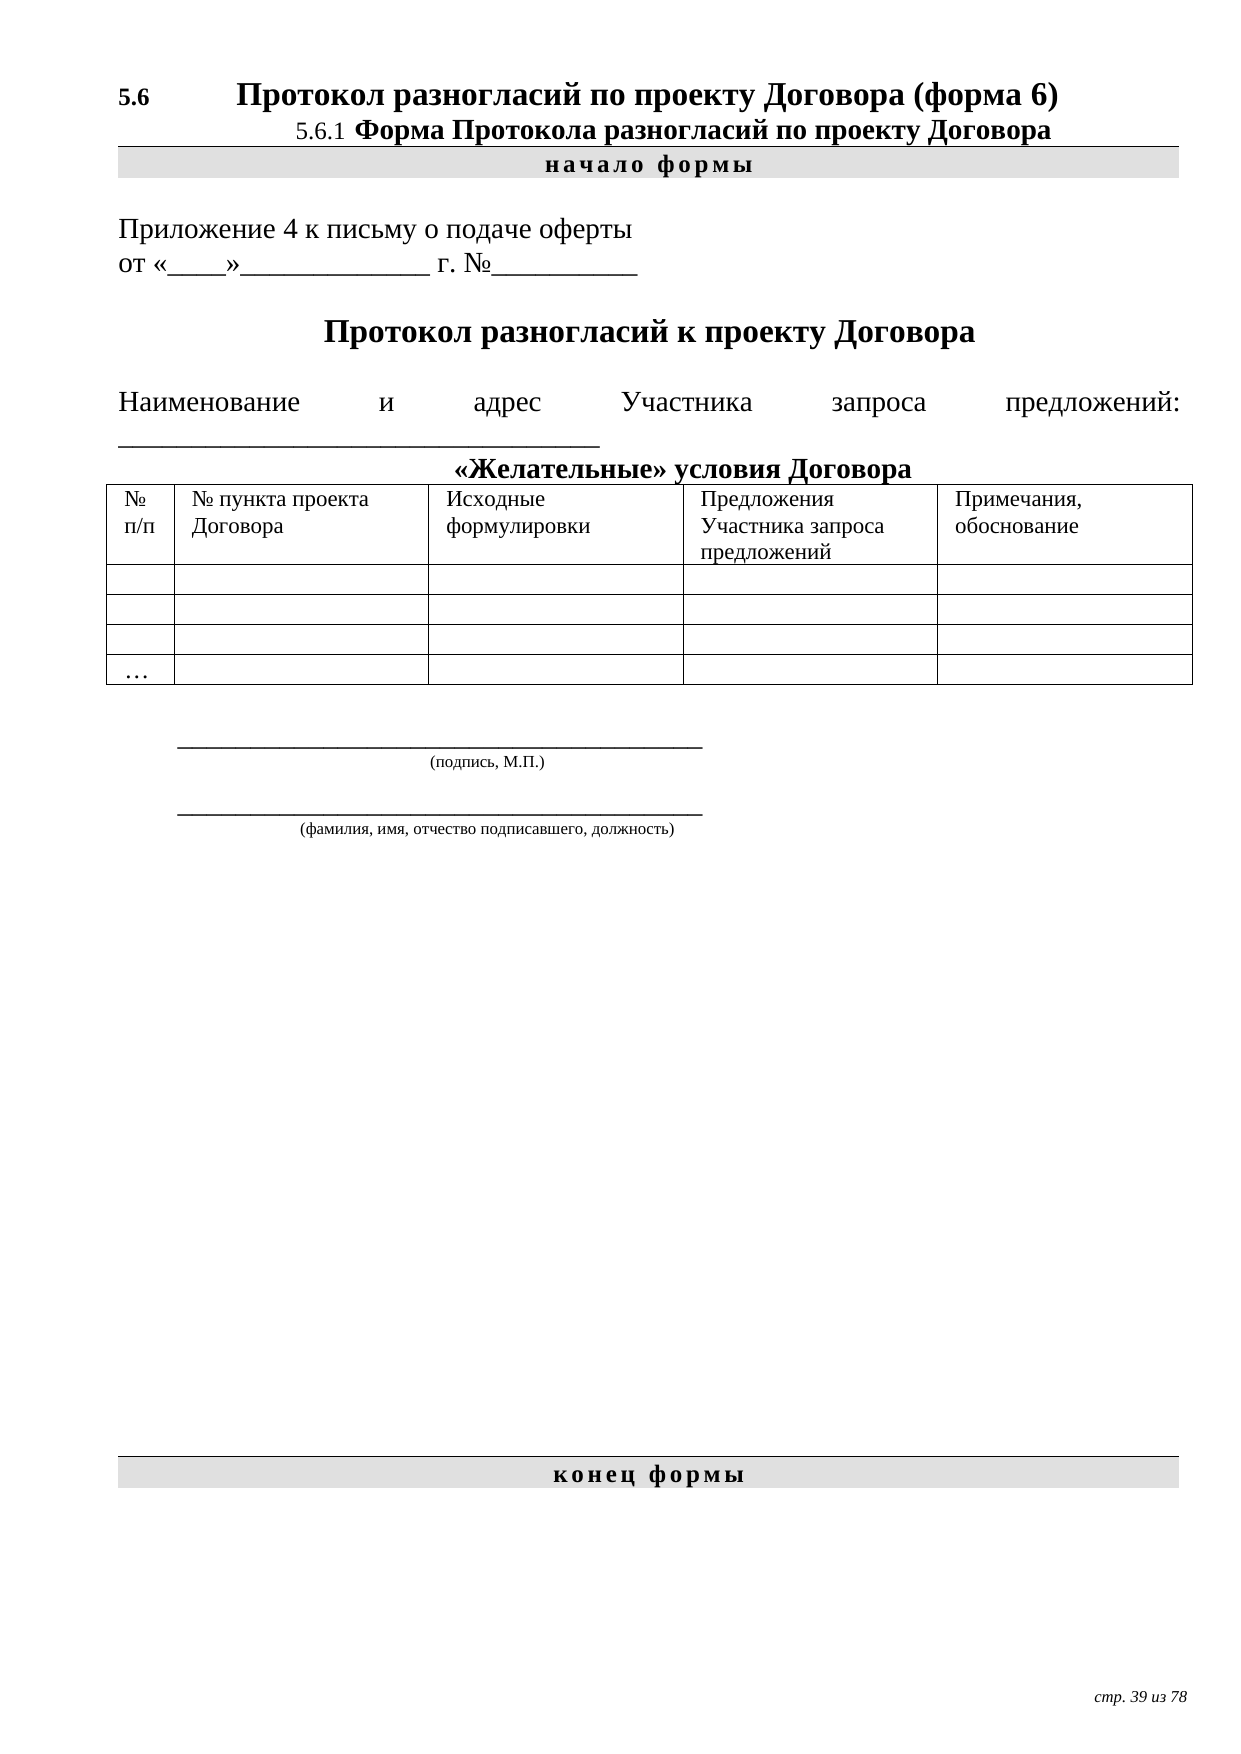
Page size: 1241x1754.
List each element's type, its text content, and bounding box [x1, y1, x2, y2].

table_header Исходные формулировки [429, 485, 683, 564]
table_cell [107, 565, 174, 594]
table_cell [107, 625, 174, 654]
table_cell [429, 595, 683, 624]
text начало формы [118, 147, 1179, 178]
table_cell [684, 625, 937, 654]
table_cell [175, 655, 428, 683]
text Наименование и адрес Участника запроса предложений: _________________________________ [118, 384, 1181, 451]
text ____________________________________ [118, 785, 1181, 819]
table_cell [684, 565, 937, 594]
text Приложение 4 к письму о подаче оферты от «____»_____________ г. №__________ [118, 211, 1181, 278]
table_header № пункта проекта Договора [175, 485, 428, 564]
text Протокол разногласий к проекту Договора [118, 312, 1181, 350]
text Форма Протокола разногласий по проекту Договора [236, 112, 1181, 146]
text ____________________________________ [118, 718, 1181, 752]
text (фамилия, имя, отчество подписавшего, должность) [118, 819, 797, 852]
table_cell [107, 595, 174, 624]
table_cell … [107, 655, 174, 683]
table_cell [938, 655, 1192, 683]
table_cell [175, 625, 428, 654]
table_cell [938, 595, 1192, 624]
table_header Примечания, обоснование [938, 485, 1192, 564]
subtitle Протокол разногласий по проекту Договора (форма 6) [118, 74, 1181, 112]
table_cell [429, 655, 683, 683]
table_cell [175, 595, 428, 624]
table_cell [938, 565, 1192, 594]
table_cell [429, 565, 683, 594]
text (подпись, М.П.) [118, 752, 797, 785]
table_header № п/п [107, 485, 174, 564]
text конец формы [118, 1457, 1179, 1488]
table_cell [429, 625, 683, 654]
table_header Предложения Участника запроса предложений [684, 485, 937, 564]
text «Желательные» условия Договора [118, 451, 1181, 484]
table_cell [938, 625, 1192, 654]
table_cell [175, 565, 428, 594]
table_cell [684, 655, 937, 683]
table_cell [684, 595, 937, 624]
